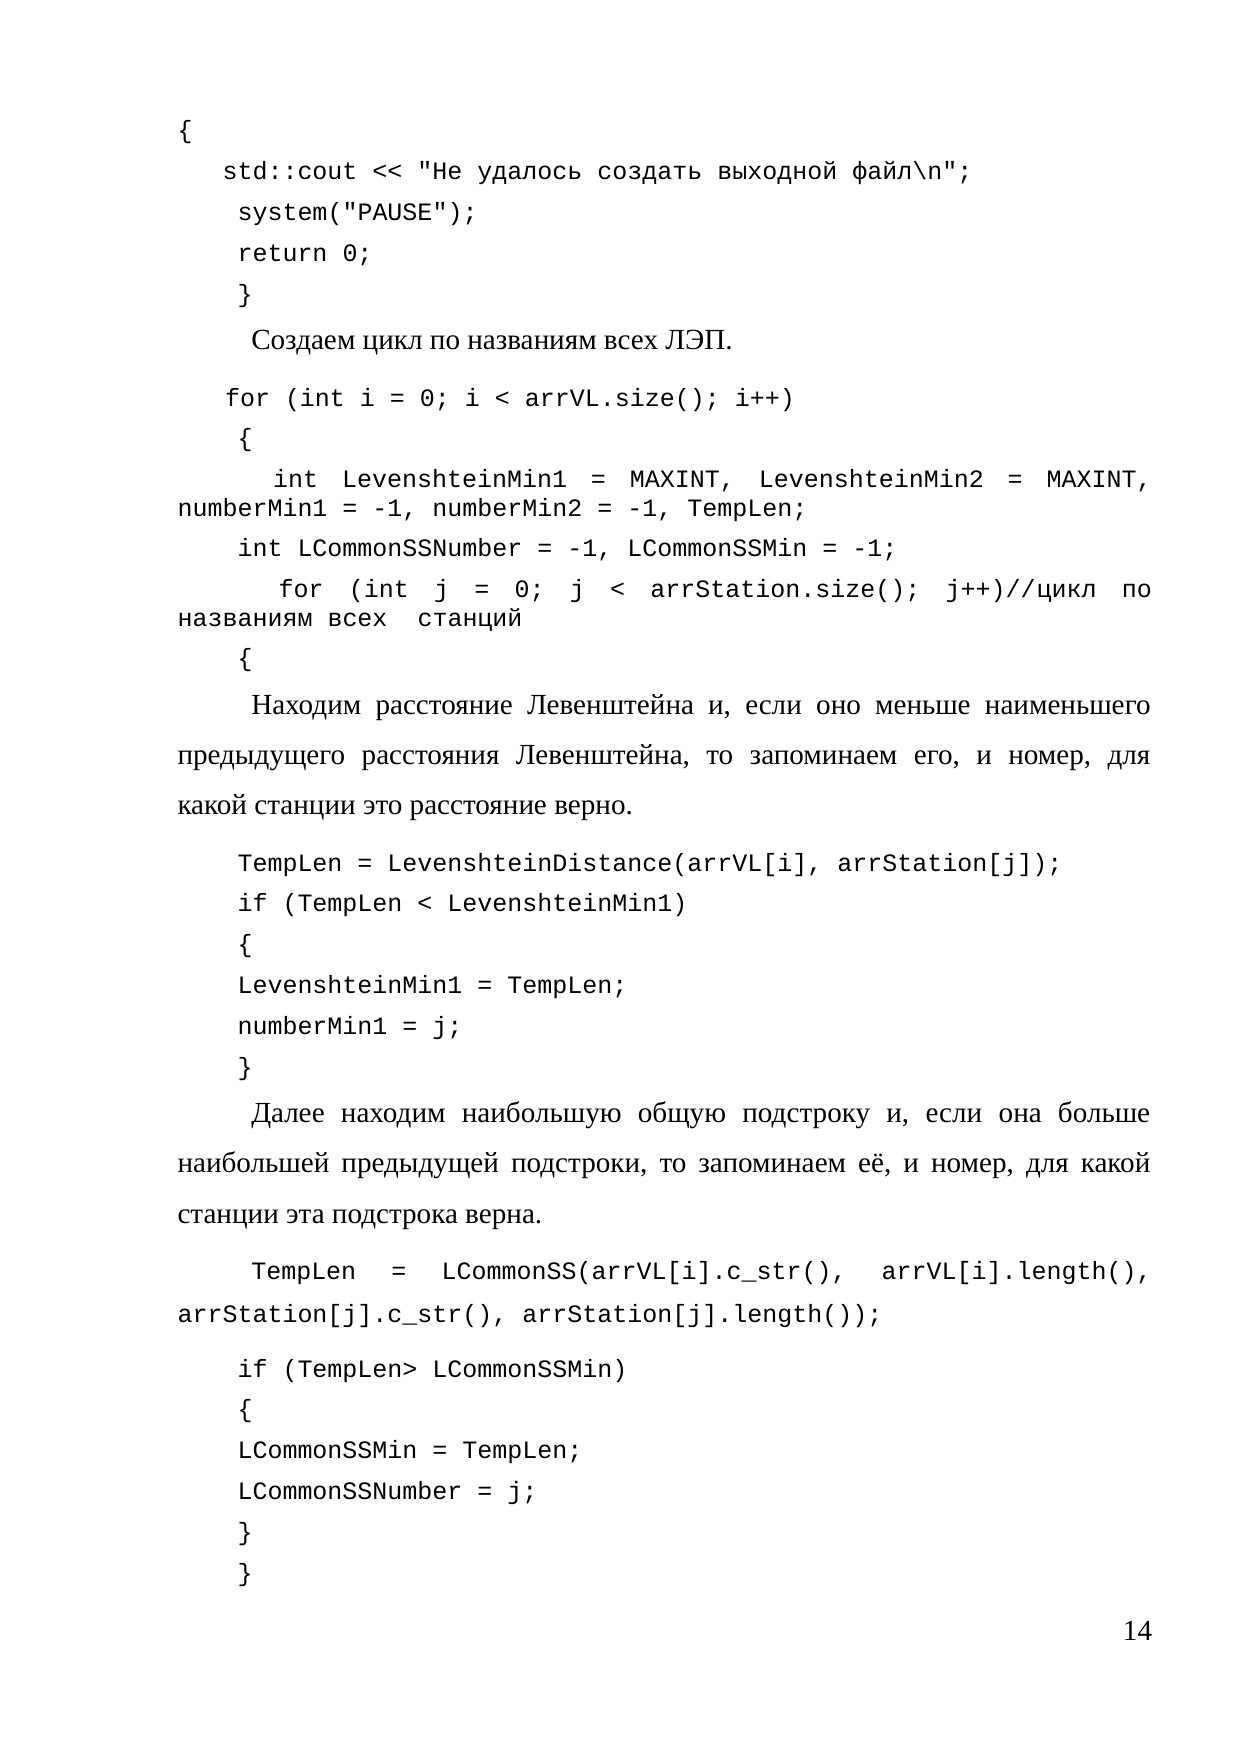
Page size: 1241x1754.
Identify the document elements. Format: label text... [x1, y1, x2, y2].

text for (int j = 0; j < arrStation.size(); j++)//цикл по названиям всех станций [177, 577, 1152, 633]
text return 0; [177, 241, 1152, 269]
text Находим расстояние Левенштейна и, если оно меньше наименьшего предыдущего расстояния Левенштейна, то запоминаем его, и номер, для какой станции это расстояние верно. [177, 687, 1152, 821]
text { [177, 646, 1152, 674]
text if (TempLen < LevenshteinMin1) [177, 891, 1152, 919]
text LCommonSSNumber = j; [177, 1479, 1152, 1507]
text { [177, 426, 1152, 454]
text int LCommonSSNumber = -1, LCommonSSMin = -1; [177, 536, 1152, 564]
text if (TempLen> LCommonSSMin) [177, 1356, 1152, 1384]
text TempLen = LCommonSS(arrVL[i].c_str(), arrVL[i].length(), arrStation[j].c_str(), arrStation[j].length()); [177, 1259, 1152, 1329]
text { [177, 932, 1152, 960]
text int LevenshteinMin1 = MAXINT, LevenshteinMin2 = MAXINT, numberMin1 = -1, numberMin2 = -1, TempLen; [177, 467, 1152, 523]
text LCommonSSMin = TempLen; [177, 1438, 1152, 1466]
text std::cout << "Не удалось создать выходной файл\n"; [177, 159, 1152, 187]
text { [177, 118, 1152, 146]
text { [177, 1397, 1152, 1425]
text LevenshteinMin1 = TempLen; [177, 973, 1152, 1001]
text numberMin1 = j; [177, 1013, 1152, 1042]
text } [177, 1519, 1152, 1548]
text TempLen = LevenshteinDistance(arrVL[i], arrStation[j]); [177, 850, 1152, 878]
text Далее находим наибольшую общую подстроку и, если она больше наибольшей предыдущей подстроки, то запоминаем её, и номер, для какой станции эта подстрока верна. [177, 1095, 1152, 1229]
text Создаем цикл по названиям всех ЛЭП. [177, 322, 1152, 356]
text for (int i = 0; i < arrVL.size(); i++) [177, 385, 1152, 413]
text } [177, 1560, 1152, 1589]
text } [177, 281, 1152, 310]
text system("PAUSE"); [177, 200, 1152, 228]
text } [177, 1054, 1152, 1083]
